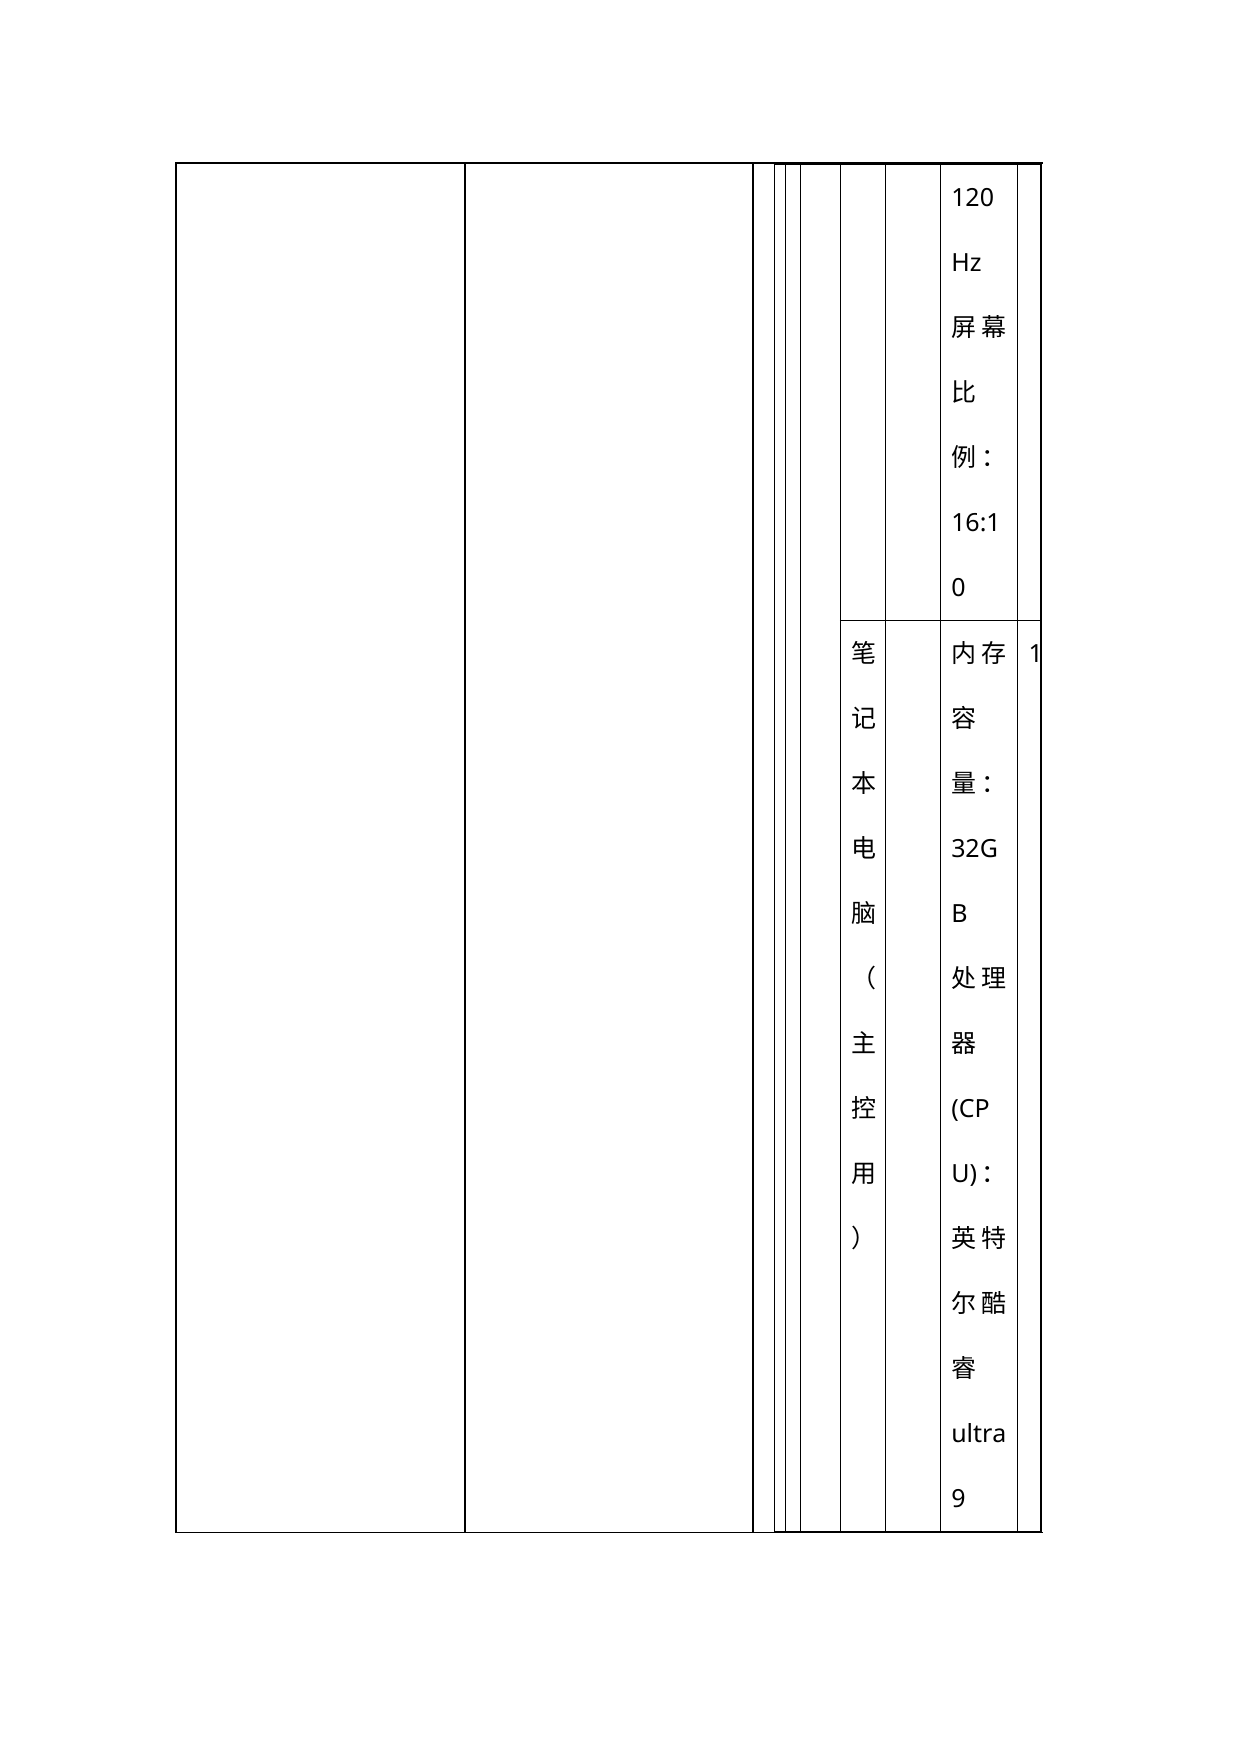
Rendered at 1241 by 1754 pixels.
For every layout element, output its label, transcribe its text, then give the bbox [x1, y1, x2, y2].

table_cell [786, 165, 800, 1531]
table_cell [801, 165, 840, 1531]
table_cell [886, 621, 940, 1531]
table_cell [886, 165, 940, 620]
table_cell [841, 621, 885, 1531]
table_cell [1018, 165, 1040, 620]
table_cell 1 [466, 164, 752, 1532]
table_cell [941, 621, 1017, 1531]
table_cell [177, 164, 464, 1532]
table_cell [1018, 621, 1040, 1531]
table_cell [941, 165, 1017, 620]
table_cell [754, 164, 774, 1532]
table_cell [775, 165, 785, 1531]
table_cell [841, 165, 885, 620]
